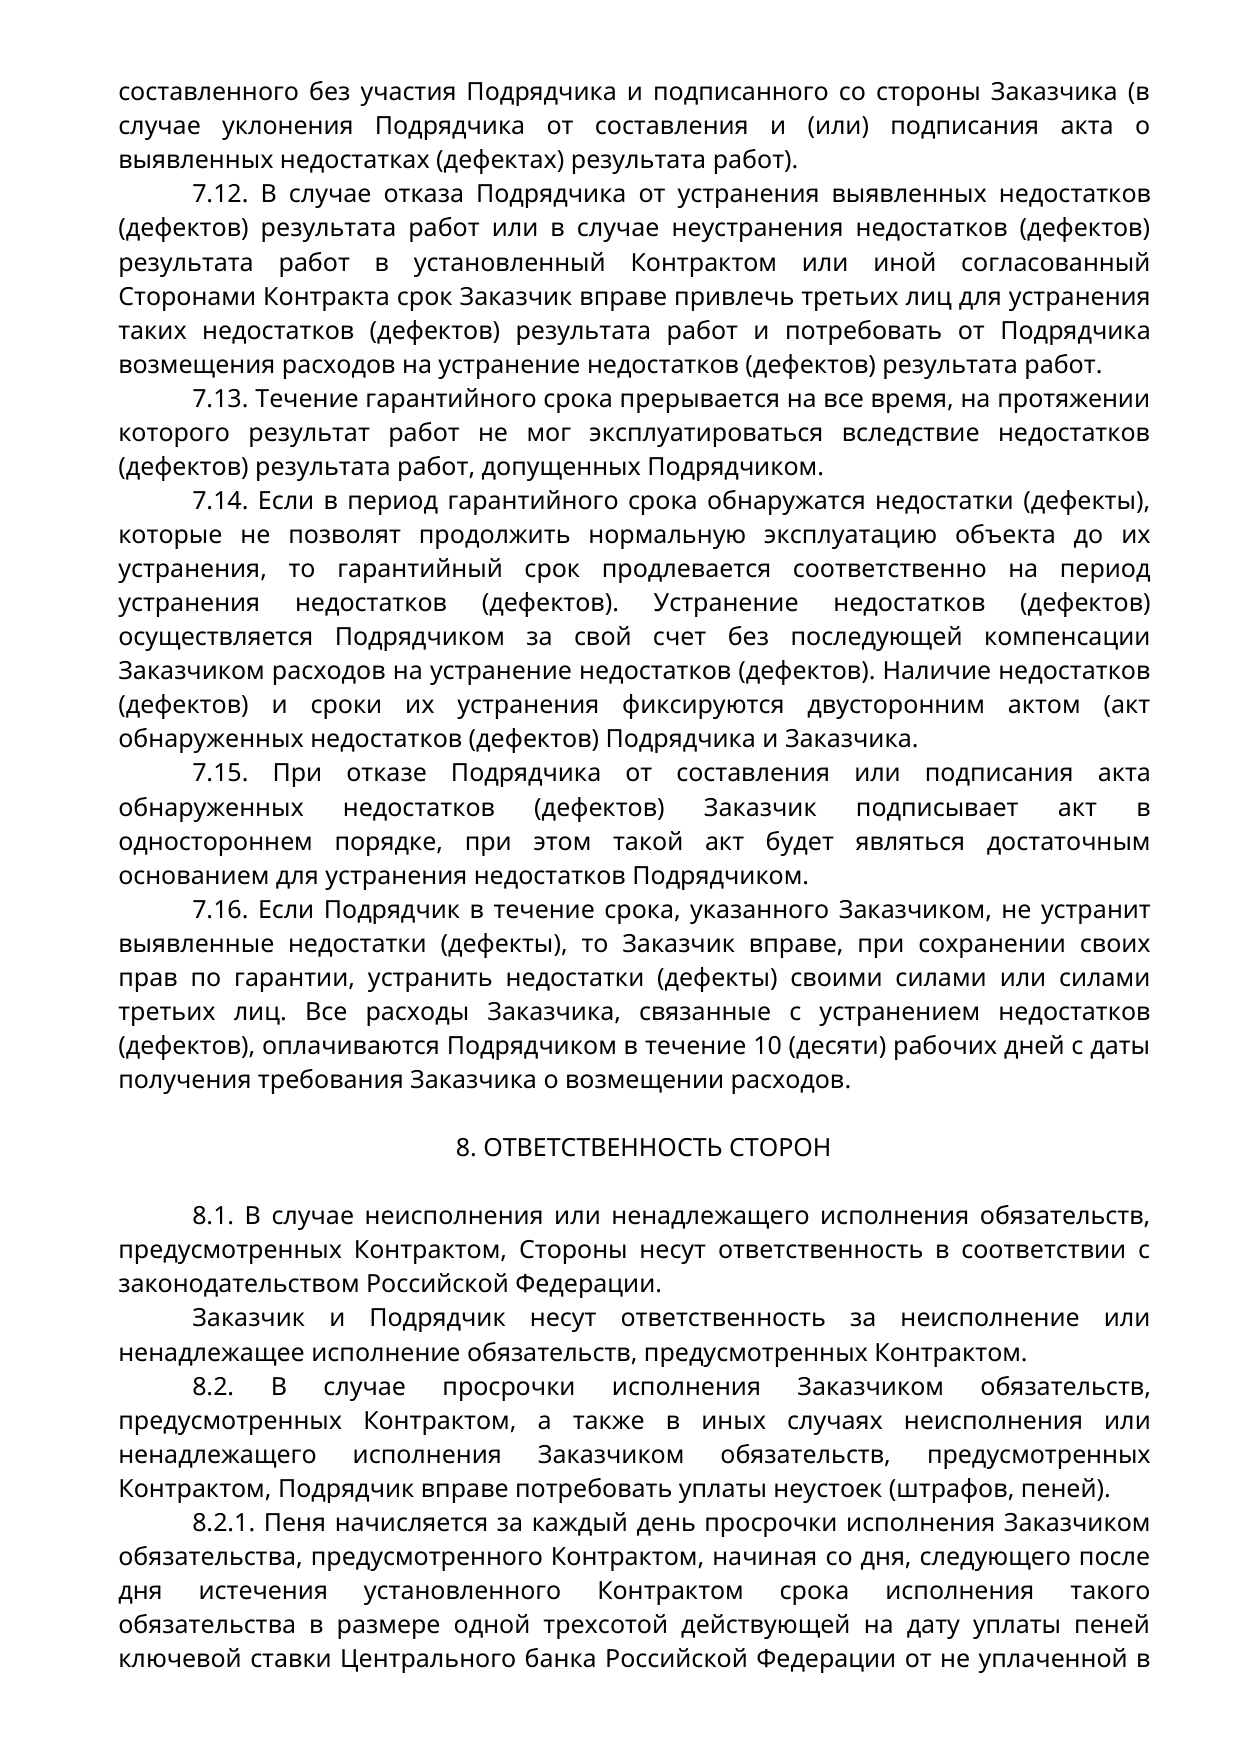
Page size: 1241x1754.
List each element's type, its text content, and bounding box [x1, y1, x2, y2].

text 7.12. В случае отказа Подрядчика от устранения выявленных недостатков (дефектов) результата работ или в случае неустранения недостатков (дефектов) результата работ в установленный Контрактом или иной согласованный Сторонами Контракта срок Заказчик вправе привлечь третьих лиц для устранения таких недостатков (дефектов) результата работ и потребовать от Подрядчика возмещения расходов на устранение недостатков (дефектов) результата работ. [118, 176, 1152, 380]
text 7.15. При отказе Подрядчика от составления или подписания акта обнаруженных недостатков (дефектов) Заказчик подписывает акт в одностороннем порядке, при этом такой акт будет являться достаточным основанием для устранения недостатков Подрядчиком. [118, 755, 1152, 891]
text 7.13. Течение гарантийного срока прерывается на все время, на протяжении которого результат работ не мог эксплуатироваться вследствие недостатков (дефектов) результата работ, допущенных Подрядчиком. [118, 380, 1152, 483]
text 8.2. В случае просрочки исполнения Заказчиком обязательств, предусмотренных Контрактом, а также в иных случаях неисполнения или ненадлежащего исполнения Заказчиком обязательств, предусмотренных Контрактом, Подрядчик вправе потребовать уплаты неустоек (штрафов, пеней). [118, 1368, 1152, 1504]
text 7.14. Если в период гарантийного срока обнаружатся недостатки (дефекты), которые не позволят продолжить нормальную эксплуатацию объекта до их устранения, то гарантийный срок продлевается соответственно на период устранения недостатков (дефектов). Устранение недостатков (дефектов) осуществляется Подрядчиком за свой счет без последующей компенсации Заказчиком расходов на устранение недостатков (дефектов). Наличие недостатков (дефектов) и сроки их устранения фиксируются двусторонним актом (акт обнаруженных недостатков (дефектов) Подрядчика и Заказчика. [118, 483, 1152, 755]
text 8. ОТВЕТСТВЕННОСТЬ СТОРОН [62, 1130, 1152, 1164]
text 8.1. В случае неисполнения или ненадлежащего исполнения обязательств, предусмотренных Контрактом, Стороны несут ответственность в соответствии с законодательством Российской Федерации. [118, 1198, 1152, 1300]
text Заказчик и Подрядчик несут ответственность за неисполнение или ненадлежащее исполнение обязательств, предусмотренных Контрактом. [118, 1300, 1152, 1368]
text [118, 1504, 1152, 1675]
text 7.16. Если Подрядчик в течение срока, указанного Заказчиком, не устранит выявленные недостатки (дефекты), то Заказчик вправе, при сохранении своих прав по гарантии, устранить недостатки (дефекты) своими силами или силами третьих лиц. Все расходы Заказчика, связанные с устранением недостатков (дефектов), оплачиваются Подрядчиком в течение 10 (десяти) рабочих дней с даты получения требования Заказчика о возмещении расходов. [118, 891, 1152, 1096]
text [118, 74, 1152, 176]
